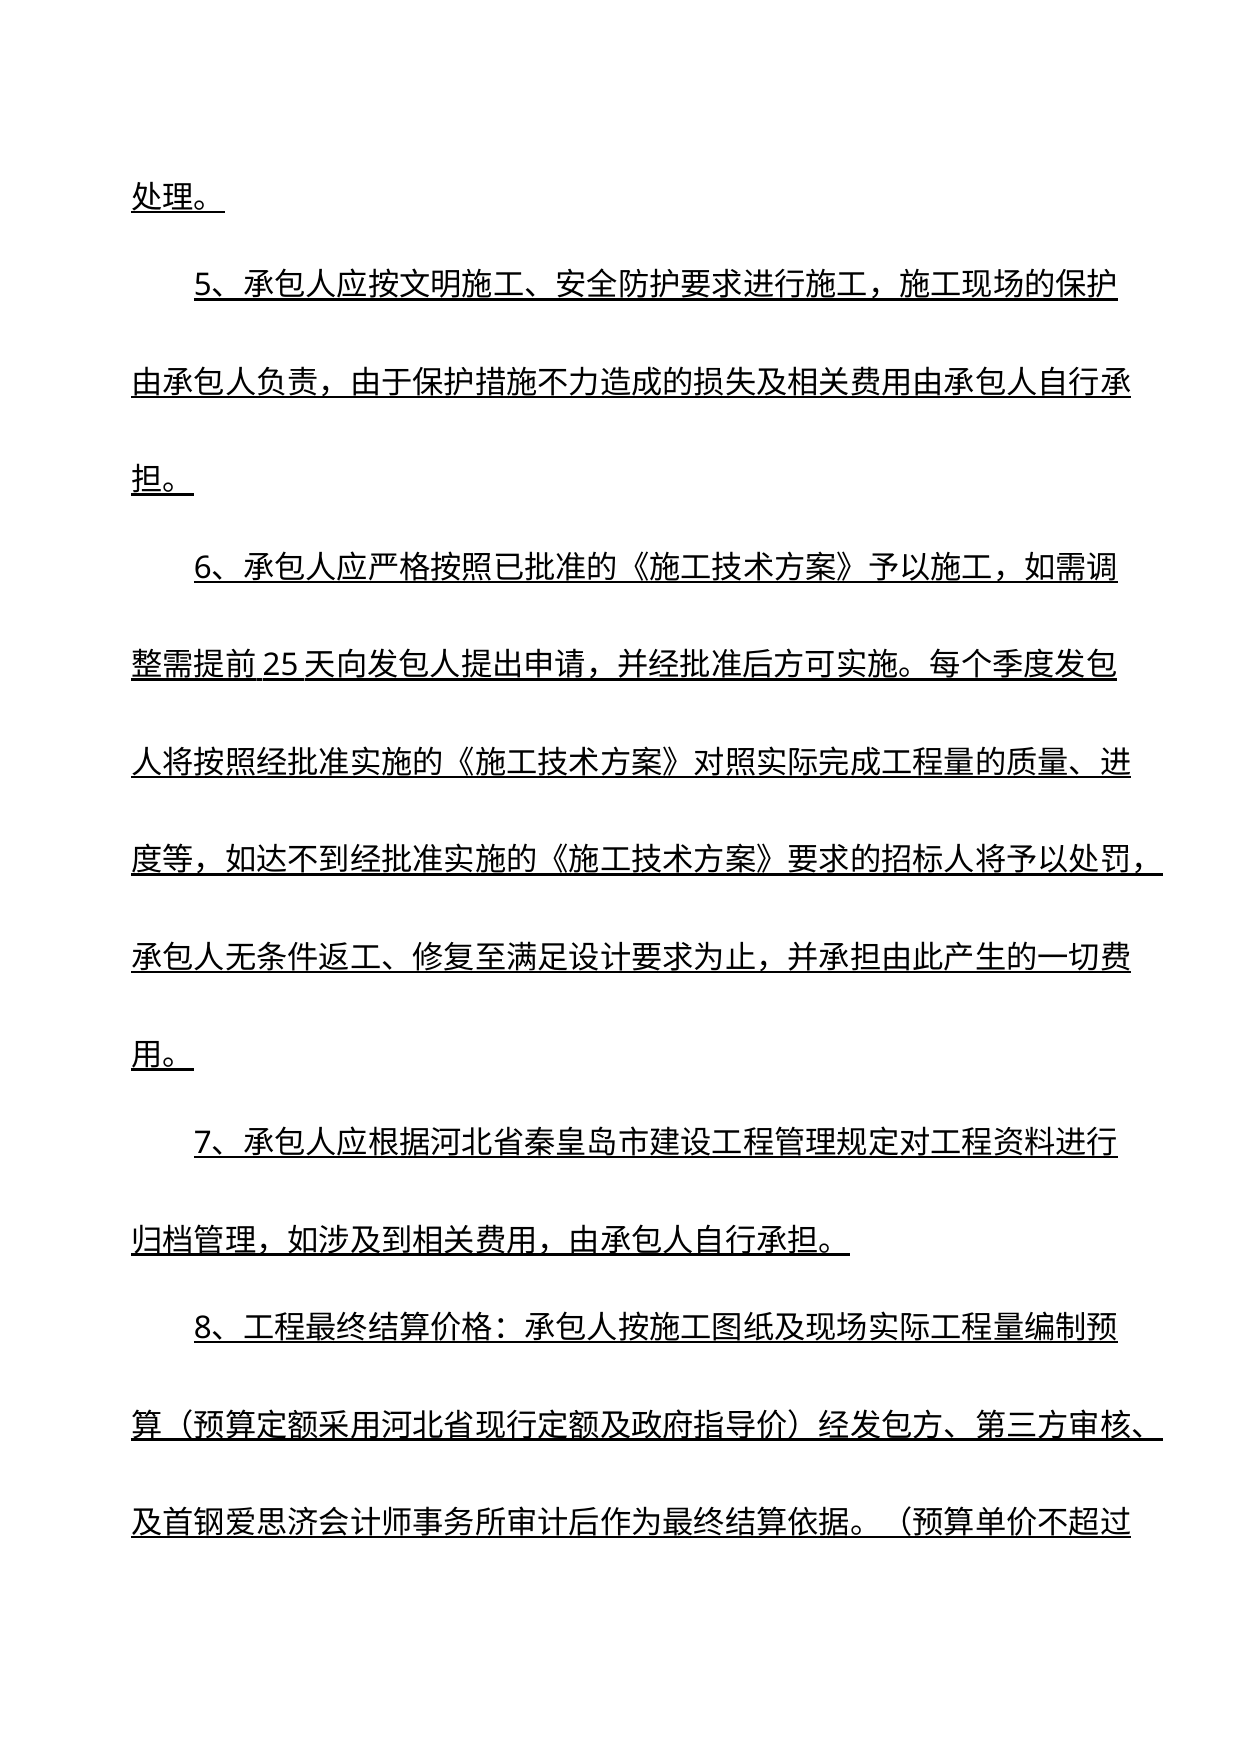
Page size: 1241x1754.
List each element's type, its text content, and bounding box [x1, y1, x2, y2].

text 6、承包人应严格按照已批准的《施工技术方案》予以施工，如需调整需提前25天向发包人提出申请，并经批准后方可实施。每个季度发包人将按照经批准实施的《施工技术方案》对照实际完成工程量的质量、进度等，如达不到经批准实施的《施工技术方案》要求的招标人将予以处罚，承包人无条件返工、修复至满足设计要求为止，并承担由此产生的一切费用。 [131, 532, 1144, 873]
text 7、承包人应根据河北省秦皇岛市建设工程管理规定对工程资料进行归档管理，如涉及到相关费用，由承包人自行承担。 [131, 1107, 1144, 1270]
text 6、承包人应严格按照已批准的《施工技术方案》予以施工，如需调整需提前25天向发包人提出申请，并经批准后方可实施。每个季度发包人将按照经批准实施的《施工技术方案》对照实际完成工程量的质量、进度等，如达不到经批准实施的《施工技术方案》要求的招标人将予以处罚，承包人无条件返工、修复至满足设计要求为止，并承担由此产生的一切费用。 [131, 876, 1144, 1085]
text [131, 162, 1144, 227]
text 5、承包人应按文明施工、安全防护要求进行施工，施工现场的保护由承包人负责，由于保护措施不力造成的损失及相关费用由承包人自行承担。 [131, 249, 1144, 509]
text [131, 1441, 1144, 1552]
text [131, 1292, 1144, 1438]
